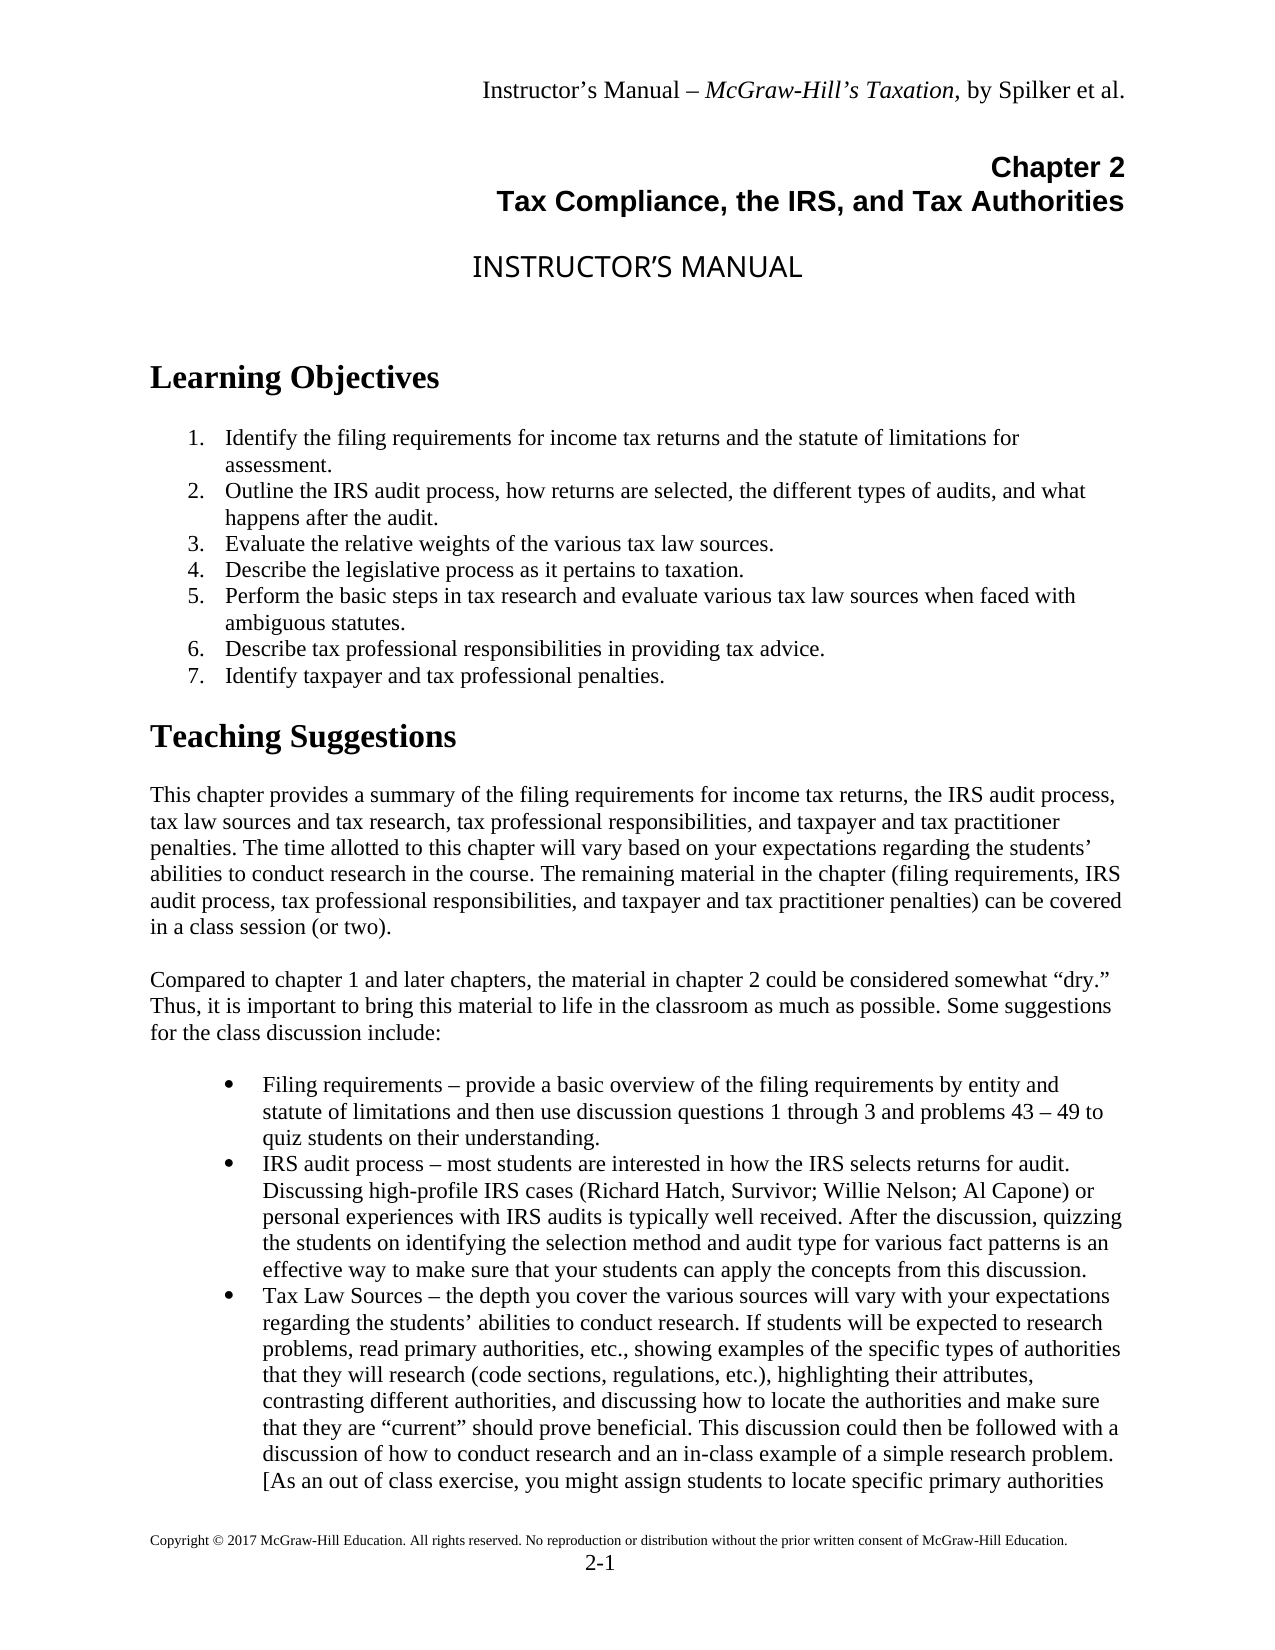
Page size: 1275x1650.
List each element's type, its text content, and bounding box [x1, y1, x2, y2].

text Compared to chapter 1 and later chapters, the material in chapter 2 could be considered somewhat “dry.” Thus, it is important to bring this material to life in the classroom as much as possible. Some suggestions for the class discussion include: [150, 966, 1125, 1045]
text This chapter provides a summary of the filing requirements for income tax returns, the IRS audit process, tax law sources and tax research, tax professional responsibilities, and taxpayer and tax practitioner penalties. The time allotted to this chapter will vary based on your expectations regarding the students’ abilities to conduct research in the course. The remaining material in the chapter (filing requirements, IRS audit process, tax professional responsibilities, and taxpayer and tax practitioner penalties) can be covered in a class session (or two). [150, 781, 1125, 939]
list Describe tax professional responsibilities in providing tax advice. [187, 635, 1125, 662]
text Tax Compliance, the IRS, and Tax Authorities [150, 183, 1125, 217]
list Identify the filing requirements for income tax returns and the statute of limitations for assessment. [187, 424, 1125, 477]
list IRS audit process – most students are interested in how the IRS selects returns for audit. Discussing high-profile IRS cases (Richard Hatch, Survivor; Willie Nelson; Al Capone) or personal experiences with IRS audits is typically well received. After the discussion, quizzing the students on identifying the selection method and audit type for various fact patterns is an effective way to make sure that your students can apply the concepts from this discussion. [225, 1150, 1125, 1282]
list Outline the IRS audit process, how returns are selected, the different types of audits, and what happens after the audit. [187, 477, 1125, 530]
list Evaluate the relative weights of the various tax law sources. [187, 530, 1125, 556]
text INSTRUCTOR’S MANUAL [150, 246, 1125, 286]
subtitle Learning Objectives [150, 357, 1125, 396]
list Identify taxpayer and tax professional penalties. [187, 662, 1125, 688]
subtitle Teaching Suggestions [150, 717, 1125, 755]
list Filing requirements – provide a basic overview of the filing requirements by entity and statute of limitations and then use discussion questions 1 through 3 and problems 43 – 49 to quiz students on their understanding. [225, 1071, 1125, 1150]
list Perform the basic steps in tax research and evaluate various tax law sources when faced with ambiguous statutes. [187, 583, 1125, 635]
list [225, 1282, 1125, 1493]
text Chapter 2 [150, 150, 1125, 183]
list Describe the legislative process as it pertains to taxation. [187, 556, 1125, 583]
